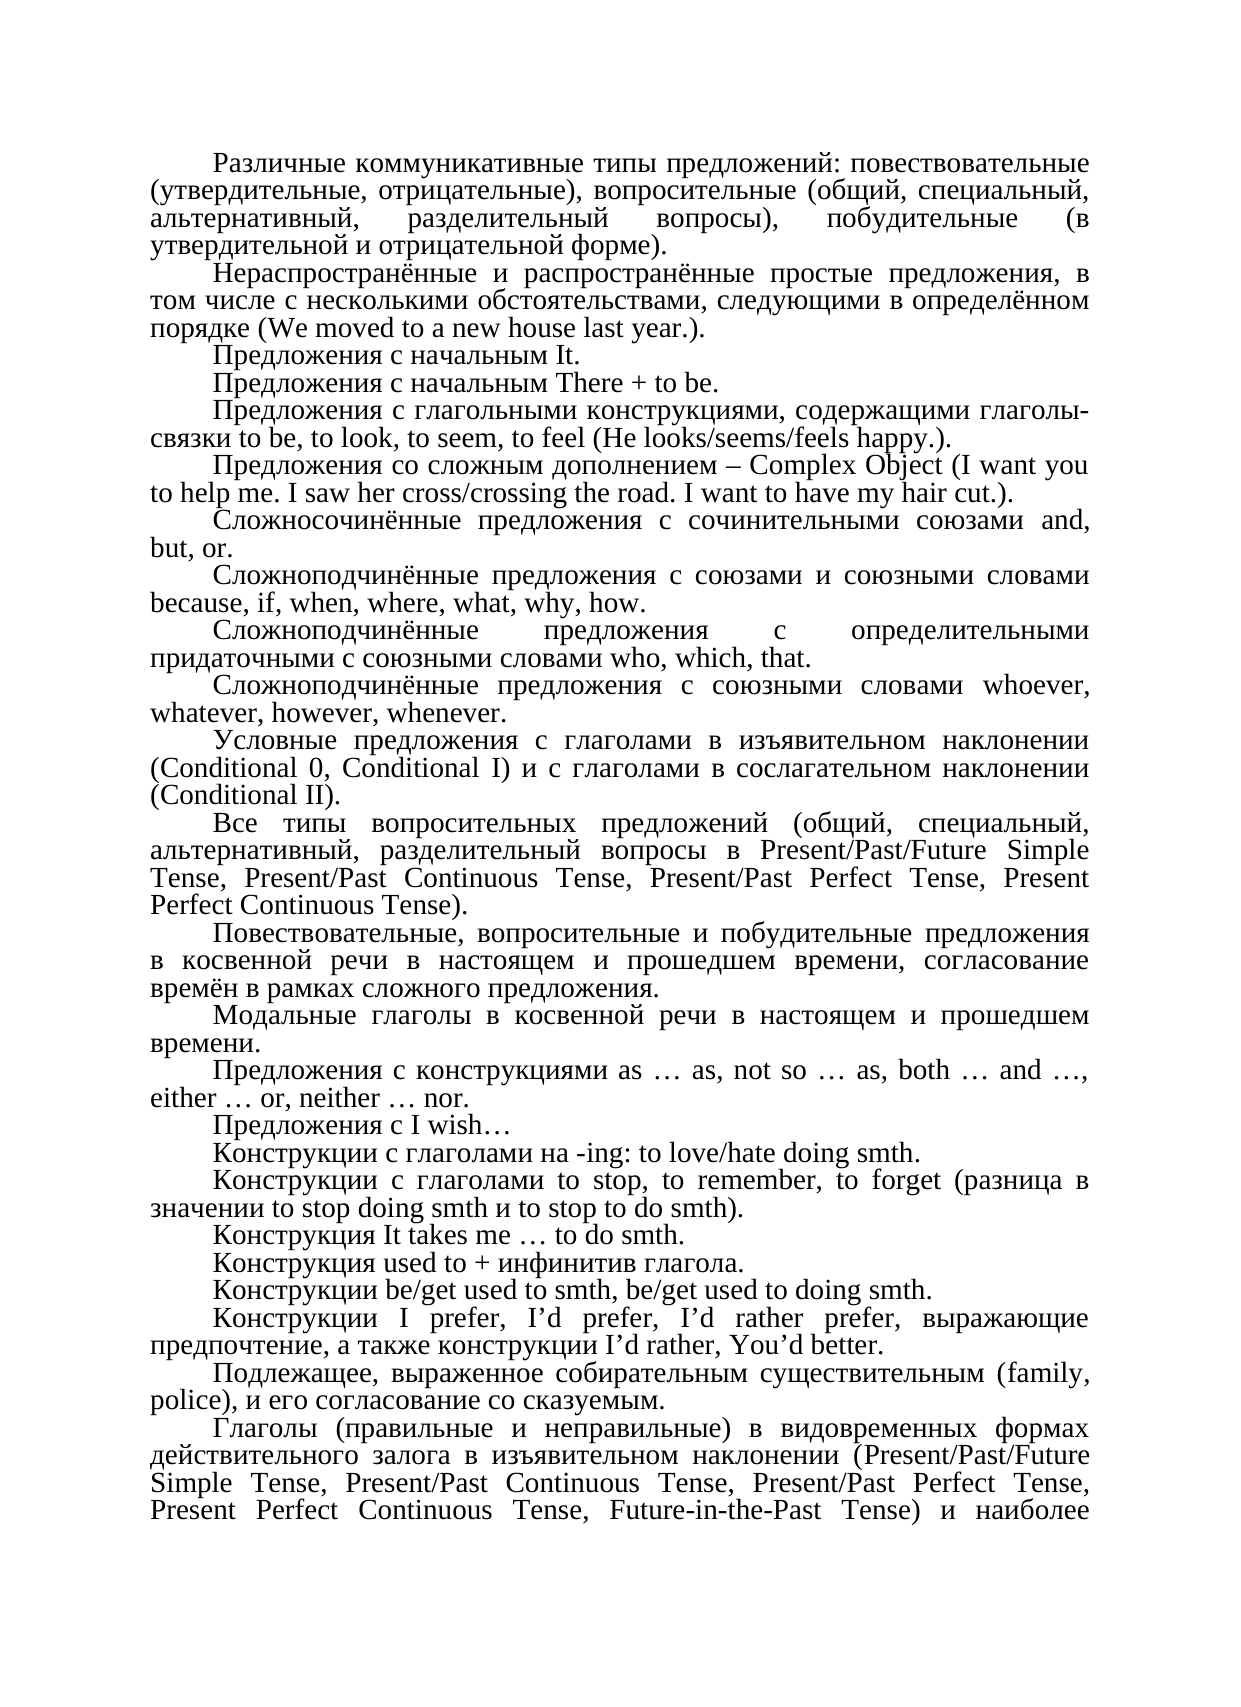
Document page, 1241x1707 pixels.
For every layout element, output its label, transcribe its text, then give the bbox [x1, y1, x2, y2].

text Различные коммуникативные типы предложений: повествовательные (утвердительные, отрицательные), вопросительные (общий, специальный, альтернативный, разделительный вопросы), побудительные (в утвердительной и отрицательной форме). [150, 150, 1090, 260]
text Предложения с глагольными конструкциями, содержащими глаголы-связки to be, to look, to seem, to feel (He looks/seems/feels happy.). [150, 397, 1090, 452]
text Предложения с I wish… [150, 1112, 1090, 1140]
text Предложения с конструкциями as … as, not so … as, both … and …, either … or, neither … nor. [150, 1057, 1090, 1112]
text Модальные глаголы в косвенной речи в настоящем и прошедшем времени. [150, 1002, 1090, 1057]
text Сложносочинённые предложения с сочинительными союзами and, but, or. [150, 507, 1090, 562]
text Конструкции c глаголами to stop, to remember, to forget (разница в значении to stop doing smth и to stop to do smth). [150, 1167, 1090, 1222]
text Предложения cо сложным дополнением – Complex Object (I want you to help me. I saw her cross/crossing the road. I want to have my hair cut.). [150, 452, 1090, 507]
text Нераспространённые и распространённые простые предложения, в том числе с несколькими обстоятельствами, следующими в определённом порядке (We moved to a new house last year.). [150, 260, 1090, 342]
text Все типы вопросительных предложений (общий, специальный, альтернативный, разделительный вопросы в Present/Past/Future Simple Tense, Present/Past Continuous Tense, Present/Past Perfect Tense, Present Perfect Continuous Tense). [150, 810, 1090, 920]
text Условные предложения с глаголами в изъявительном наклонении (Conditional 0, Conditional I) и с глаголами в сослагательном наклонении (Conditional II). [150, 727, 1090, 810]
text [150, 1415, 1090, 1525]
text Сложноподчинённые предложения с определительными придаточными с союзными словами who, which, that. [150, 617, 1090, 672]
text Конструкции I prefer, I’d prefer, I’d rather prefer, выражающие предпочтение, а также конструкции I’d rather, You’d better. [150, 1305, 1090, 1360]
text Предложения с начальным It. [150, 342, 1090, 370]
text Сложноподчинённые предложения с союзными словами whoever, whatever, however, whenever. [150, 672, 1090, 727]
text Конструкции с глаголами на -ing: to love/hate doing smth. [150, 1140, 1090, 1167]
text Конструкция It takes me … to do smth. [150, 1222, 1090, 1250]
text Предложения с начальным There + to be. [150, 370, 1090, 397]
text Сложноподчинённые предложения с союзами и союзными словами because, if, when, where, what, why, how. [150, 562, 1090, 617]
text Конструкция used to + инфинитив глагола. [150, 1250, 1090, 1277]
text Повествовательные, вопросительные и побудительные предложения в косвенной речи в настоящем и прошедшем времени, согласование времён в рамках сложного предложения. [150, 920, 1090, 1002]
text Подлежащее, выраженное собирательным существительным (family, police), и его согласование со сказуемым. [150, 1360, 1090, 1415]
text Конструкции be/get used to smth, be/get used to doing smth. [150, 1277, 1090, 1305]
